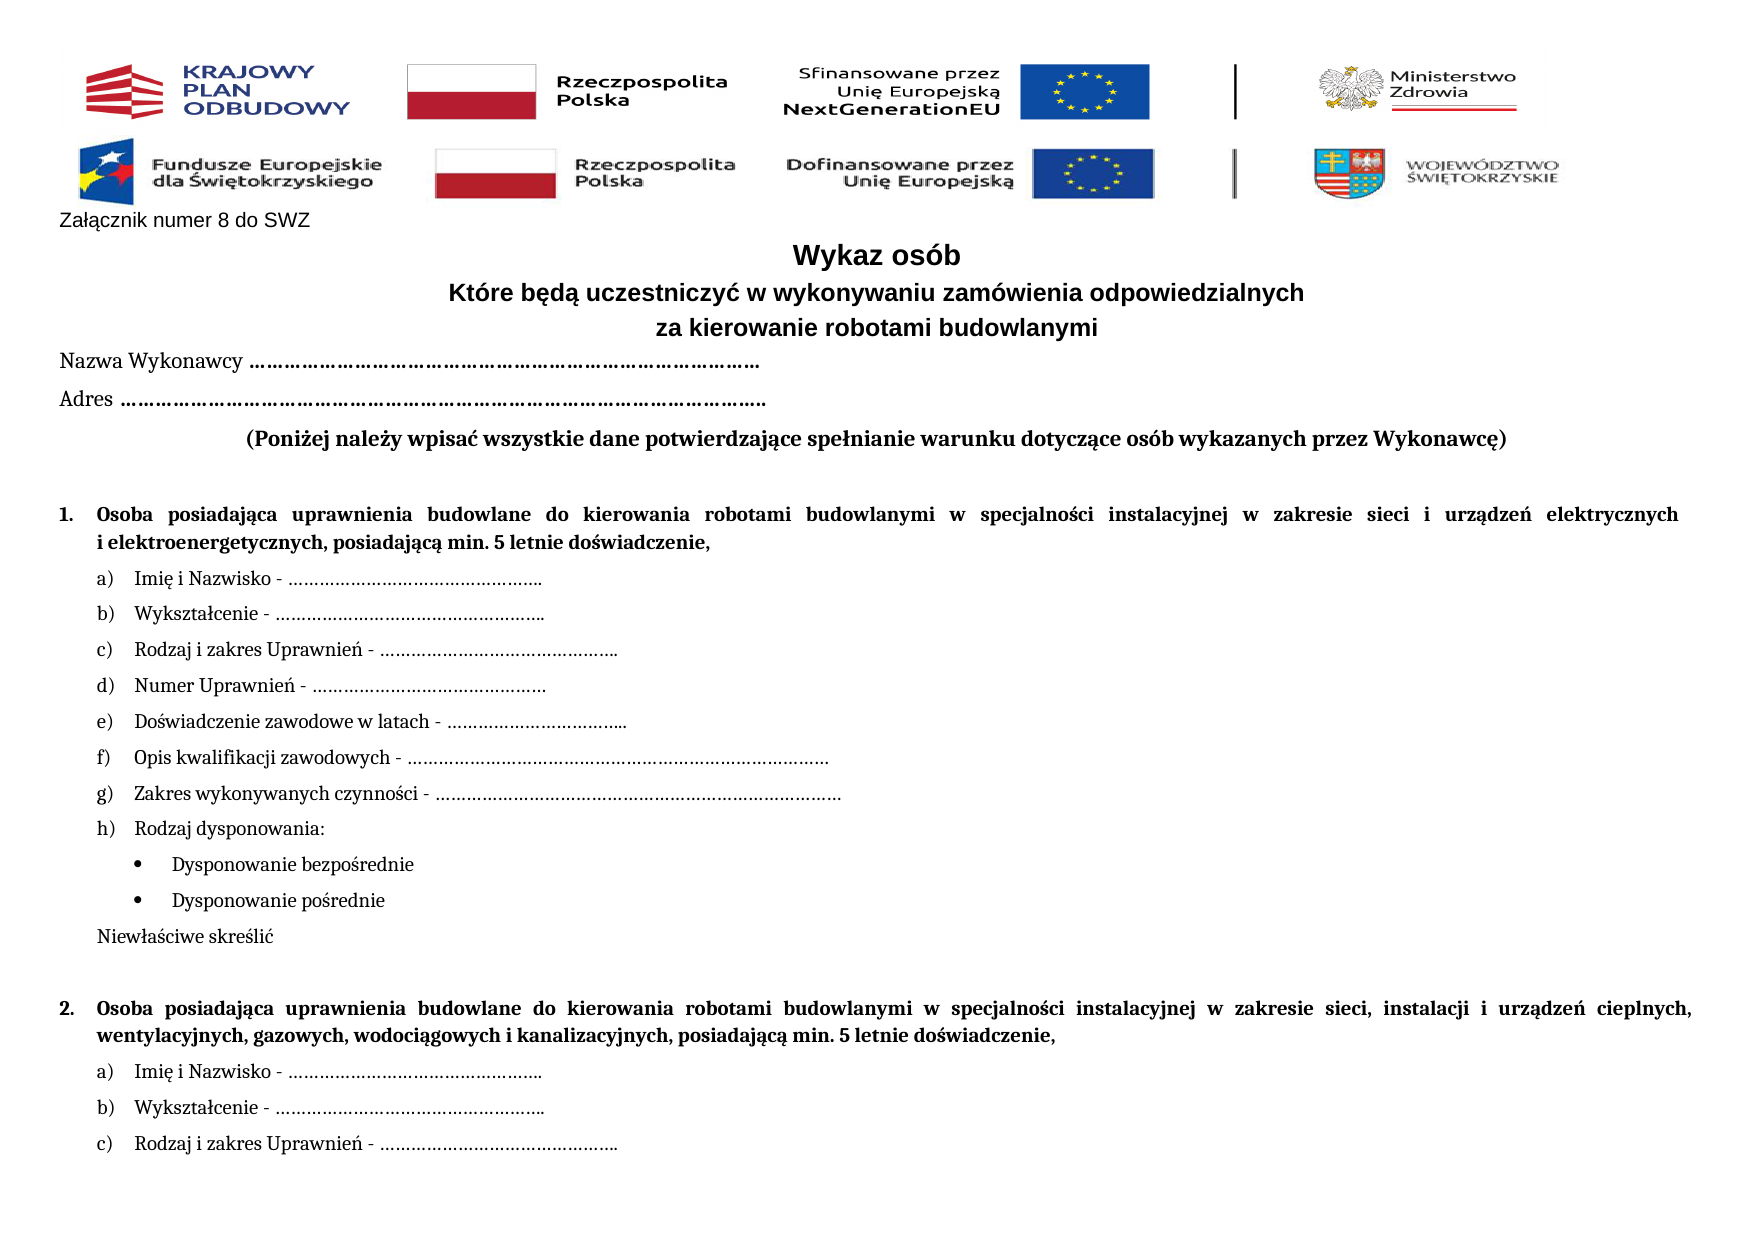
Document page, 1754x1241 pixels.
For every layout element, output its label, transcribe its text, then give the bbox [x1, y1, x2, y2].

list Dysponowanie pośrednie [134, 889, 1695, 913]
list Rodzaj dysponowania: [97, 817, 1695, 841]
list Imię i Nazwisko - …………………………………………. [97, 566, 1695, 590]
list Zakres wykonywanych czynności - …………………………………………………………………… [97, 781, 1695, 805]
text Nazwa Wykonawcy …………………………………………………………………………… [59, 347, 1695, 374]
list Osoba posiadająca uprawnienia budowlane do kierowania robotami budowlanymi w specjalności instalacyjnej w zakresie sieci, instalacji i urządzeń cieplnych, wentylacyjnych, gazowych, wodociągowych i kanalizacyjnych, posiadającą min. 5 letnie doświadczenie, [59, 996, 1695, 1048]
picture [59, 41, 1582, 208]
text Adres ……………………………………………………………………………………………….. [59, 386, 1695, 412]
text (Poniżej należy wpisać wszystkie dane potwierdzające spełnianie warunku dotyczące osób wykazanych przez Wykonawcę) [59, 426, 1695, 452]
list Numer Uprawnień - ……………………………………… [97, 674, 1695, 698]
list Imię i Nazwisko - …………………………………………. [97, 1059, 1695, 1083]
list Rodzaj i zakres Uprawnień - ………………………………………. [97, 1131, 1695, 1155]
list Doświadczenie zawodowe w latach - …………………………….. [97, 709, 1695, 733]
text za kierowanie robotami budowlanymi [59, 312, 1695, 341]
list Osoba posiadająca uprawnienia budowlane do kierowania robotami budowlanymi w specjalności instalacyjnej w zakresie sieci i urządzeń elektrycznych i elektroenergetycznych, posiadającą min. 5 letnie doświadczenie, [59, 503, 1695, 554]
list Dysponowanie bezpośrednie [134, 853, 1695, 877]
list Wykształcenie - ……………………………………………. [97, 602, 1695, 626]
text Które będą uczestniczyć w wykonywaniu zamówienia odpowiedzialnych [59, 277, 1695, 306]
list Opis kwalifikacji zawodowych - ……………………………………………………………………… [97, 745, 1695, 769]
list Wykształcenie - ……………………………………………. [97, 1095, 1695, 1119]
list Rodzaj i zakres Uprawnień - ………………………………………. [97, 638, 1695, 662]
text Niewłaściwe skreślić [97, 924, 1695, 948]
text Wykaz osób [59, 238, 1695, 271]
text Załącznik numer 8 do SWZ [59, 207, 1695, 231]
